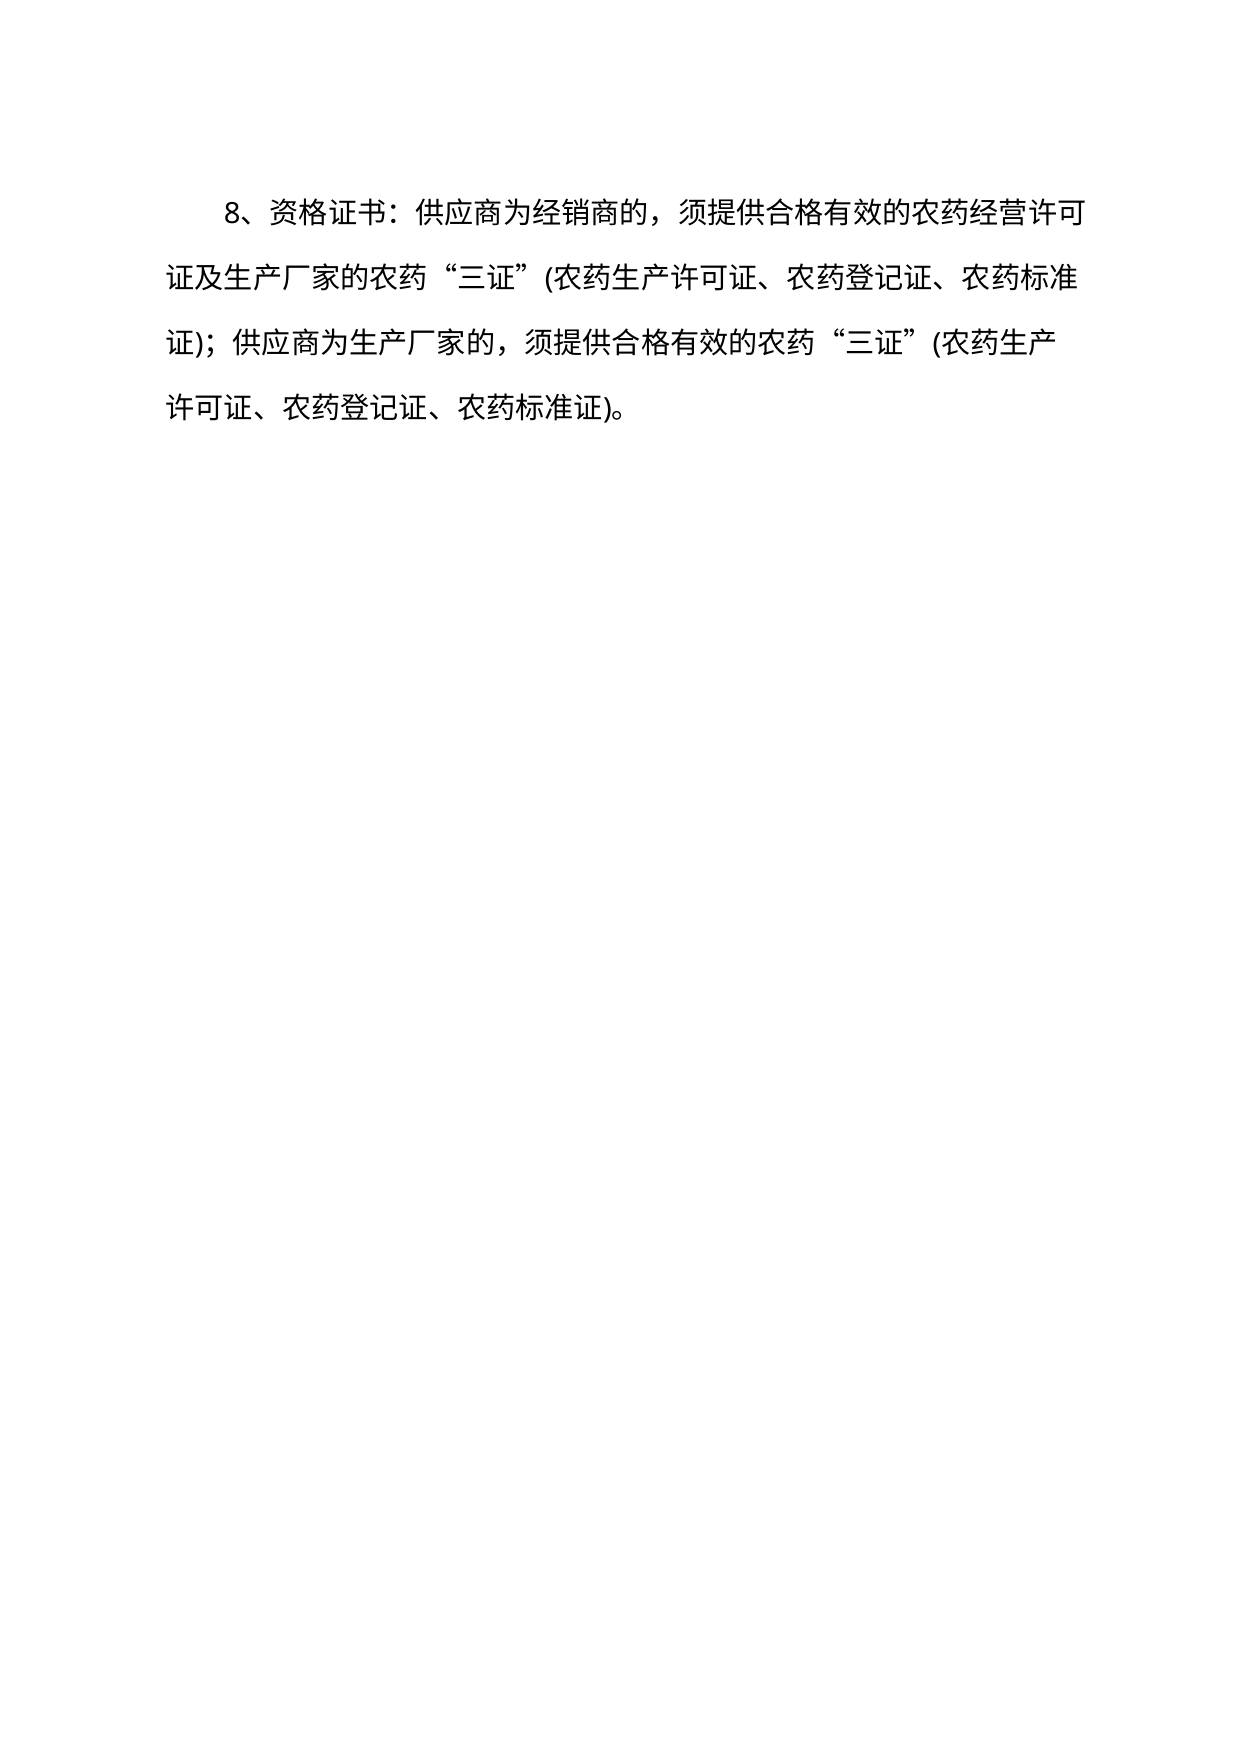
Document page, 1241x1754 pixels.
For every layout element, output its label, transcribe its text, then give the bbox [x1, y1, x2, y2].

text 8、资格证书：供应商为经销商的，须提供合格有效的农药经营许可证及生产厂家的农药“三证”(农药生产许可证、农药登记证、农药标准证)；供应商为生产厂家的，须提供合格有效的农药“三证”(农药生产许可证、农药登记证、农药标准证)。 [165, 178, 1087, 438]
